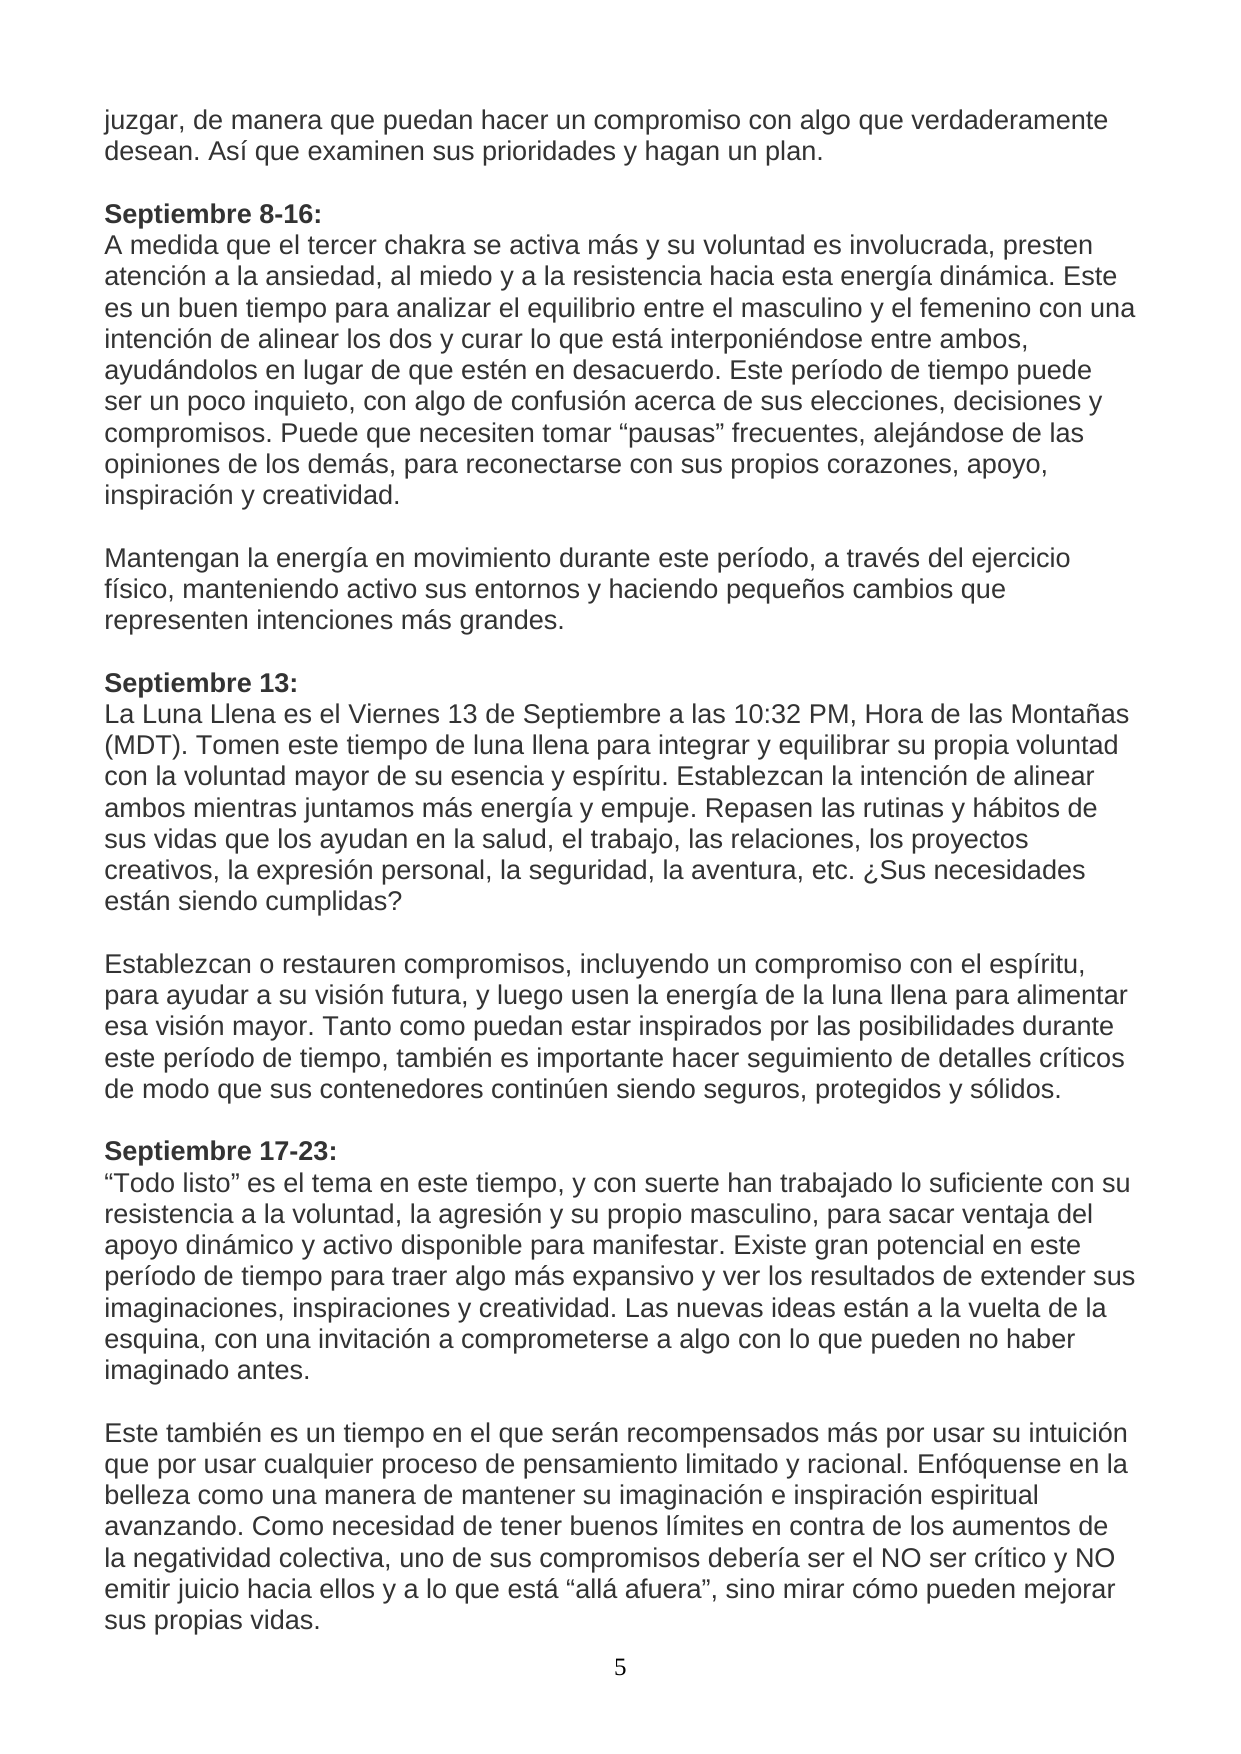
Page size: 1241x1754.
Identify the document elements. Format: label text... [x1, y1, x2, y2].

text Septiembre 8-16: [104, 198, 1136, 229]
text Septiembre 17-23: [104, 1135, 1136, 1167]
text Mantengan la energía en movimiento durante este período, a través del ejercicio físico, manteniendo activo sus entornos y haciendo pequeños cambios que representen intenciones más grandes. [104, 542, 1136, 635]
text Septiembre 13: [104, 667, 1136, 698]
text “Todo listo” es el tema en este tiempo, y con suerte han trabajado lo suficiente con su resistencia a la voluntad, la agresión y su propio masculino, para sacar ventaja del apoyo dinámico y activo disponible para manifestar. Existe gran potencial en este período de tiempo para traer algo más expansivo y ver los resultados de extender sus imaginaciones, inspiraciones y creatividad. Las nuevas ideas están a la vuelta de la esquina, con una invitación a comprometerse a algo con lo que pueden no haber imaginado antes. [104, 1167, 1136, 1385]
text A medida que el tercer chakra se activa más y su voluntad es involucrada, presten atención a la ansiedad, al miedo y a la resistencia hacia esta energía dinámica. Este es un buen tiempo para analizar el equilibrio entre el masculino y el femenino con una intención de alinear los dos y curar lo que está interponiéndose entre ambos, ayudándolos en lugar de que estén en desacuerdo. Este período de tiempo puede ser un poco inquieto, con algo de confusión acerca de sus elecciones, decisiones y compromisos. Puede que necesiten tomar “pausas” frecuentes, alejándose de las opiniones de los demás, para reconectarse con sus propios corazones, apoyo, inspiración y creatividad. [104, 229, 1136, 510]
text Establezcan o restauren compromisos, incluyendo un compromiso con el espíritu, para ayudar a su visión futura, y luego usen la energía de la luna llena para alimentar esa visión mayor. Tanto como puedan estar inspirados por las posibilidades durante este período de tiempo, también es importante hacer seguimiento de detalles críticos de modo que sus contenedores continúen siendo seguros, protegidos y sólidos. [104, 948, 1136, 1104]
text La Luna Llena es el Viernes 13 de Septiembre a las 10:32 PM, Hora de las Montañas (MDT). Tomen este tiempo de luna llena para integrar y equilibrar su propia voluntad con la voluntad mayor de su esencia y espíritu. Establezcan la intención de alinear ambos mientras juntamos más energía y empuje. Repasen las rutinas y hábitos de sus vidas que los ayudan en la salud, el trabajo, las relaciones, los proyectos creativos, la expresión personal, la seguridad, la aventura, etc. ¿Sus necesidades están siendo cumplidas? [104, 698, 1136, 917]
text Este también es un tiempo en el que serán recompensados más por usar su intuición que por usar cualquier proceso de pensamiento limitado y racional. Enfóquense en la belleza como una manera de mantener su imaginación e inspiración espiritual avanzando. Como necesidad de tener buenos límites en contra de los aumentos de la negatividad colectiva, uno de sus compromisos debería ser el NO ser crítico y NO emitir juicio hacia ellos y a lo que está “allá afuera”, sino mirar cómo pueden mejorar sus propias vidas. [104, 1417, 1136, 1635]
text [104, 104, 1136, 167]
